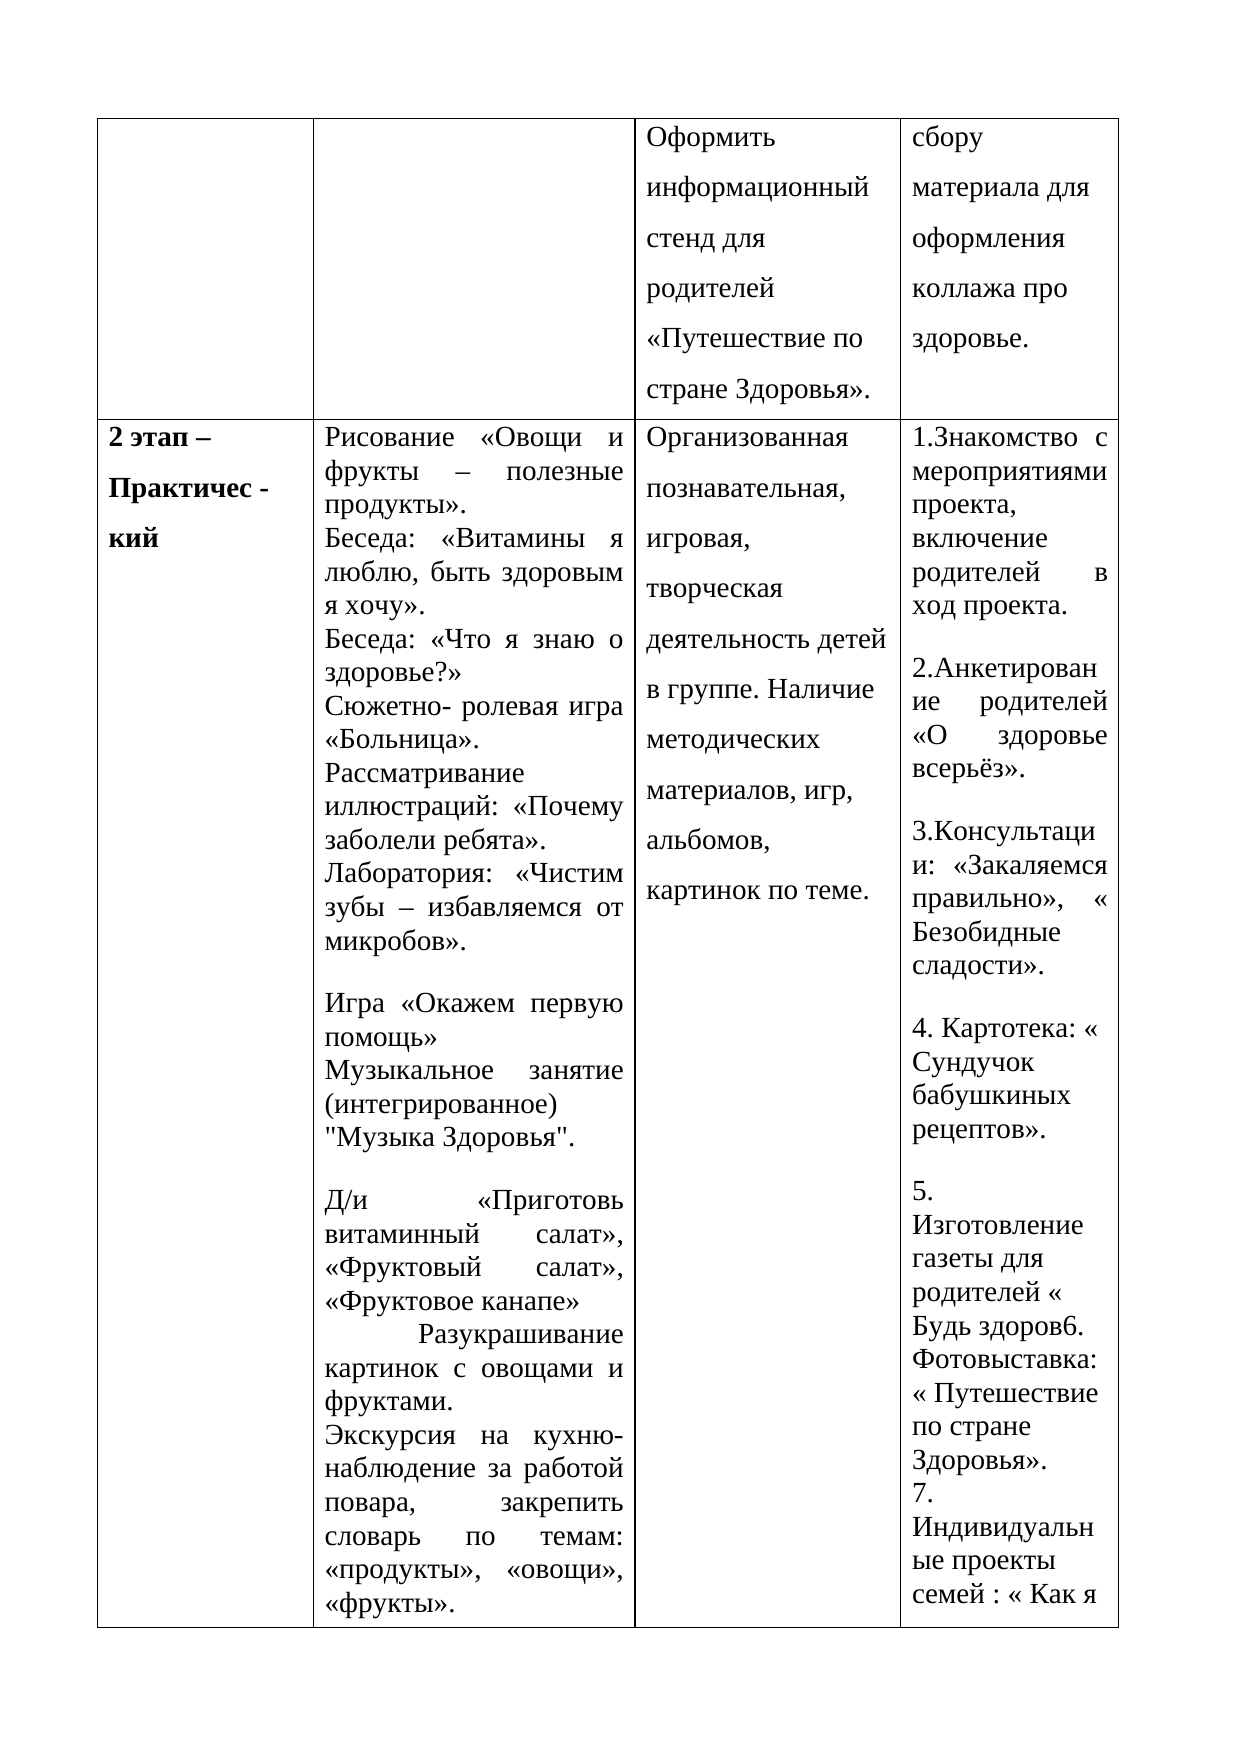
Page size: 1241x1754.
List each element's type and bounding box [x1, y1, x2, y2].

table_cell [901, 420, 1118, 1627]
table_cell [98, 420, 313, 1627]
table_cell [636, 420, 900, 1627]
table_cell [901, 119, 1118, 418]
table_cell [314, 420, 634, 1627]
table_cell [636, 119, 900, 418]
table_cell [314, 119, 634, 418]
table_cell [98, 119, 313, 418]
